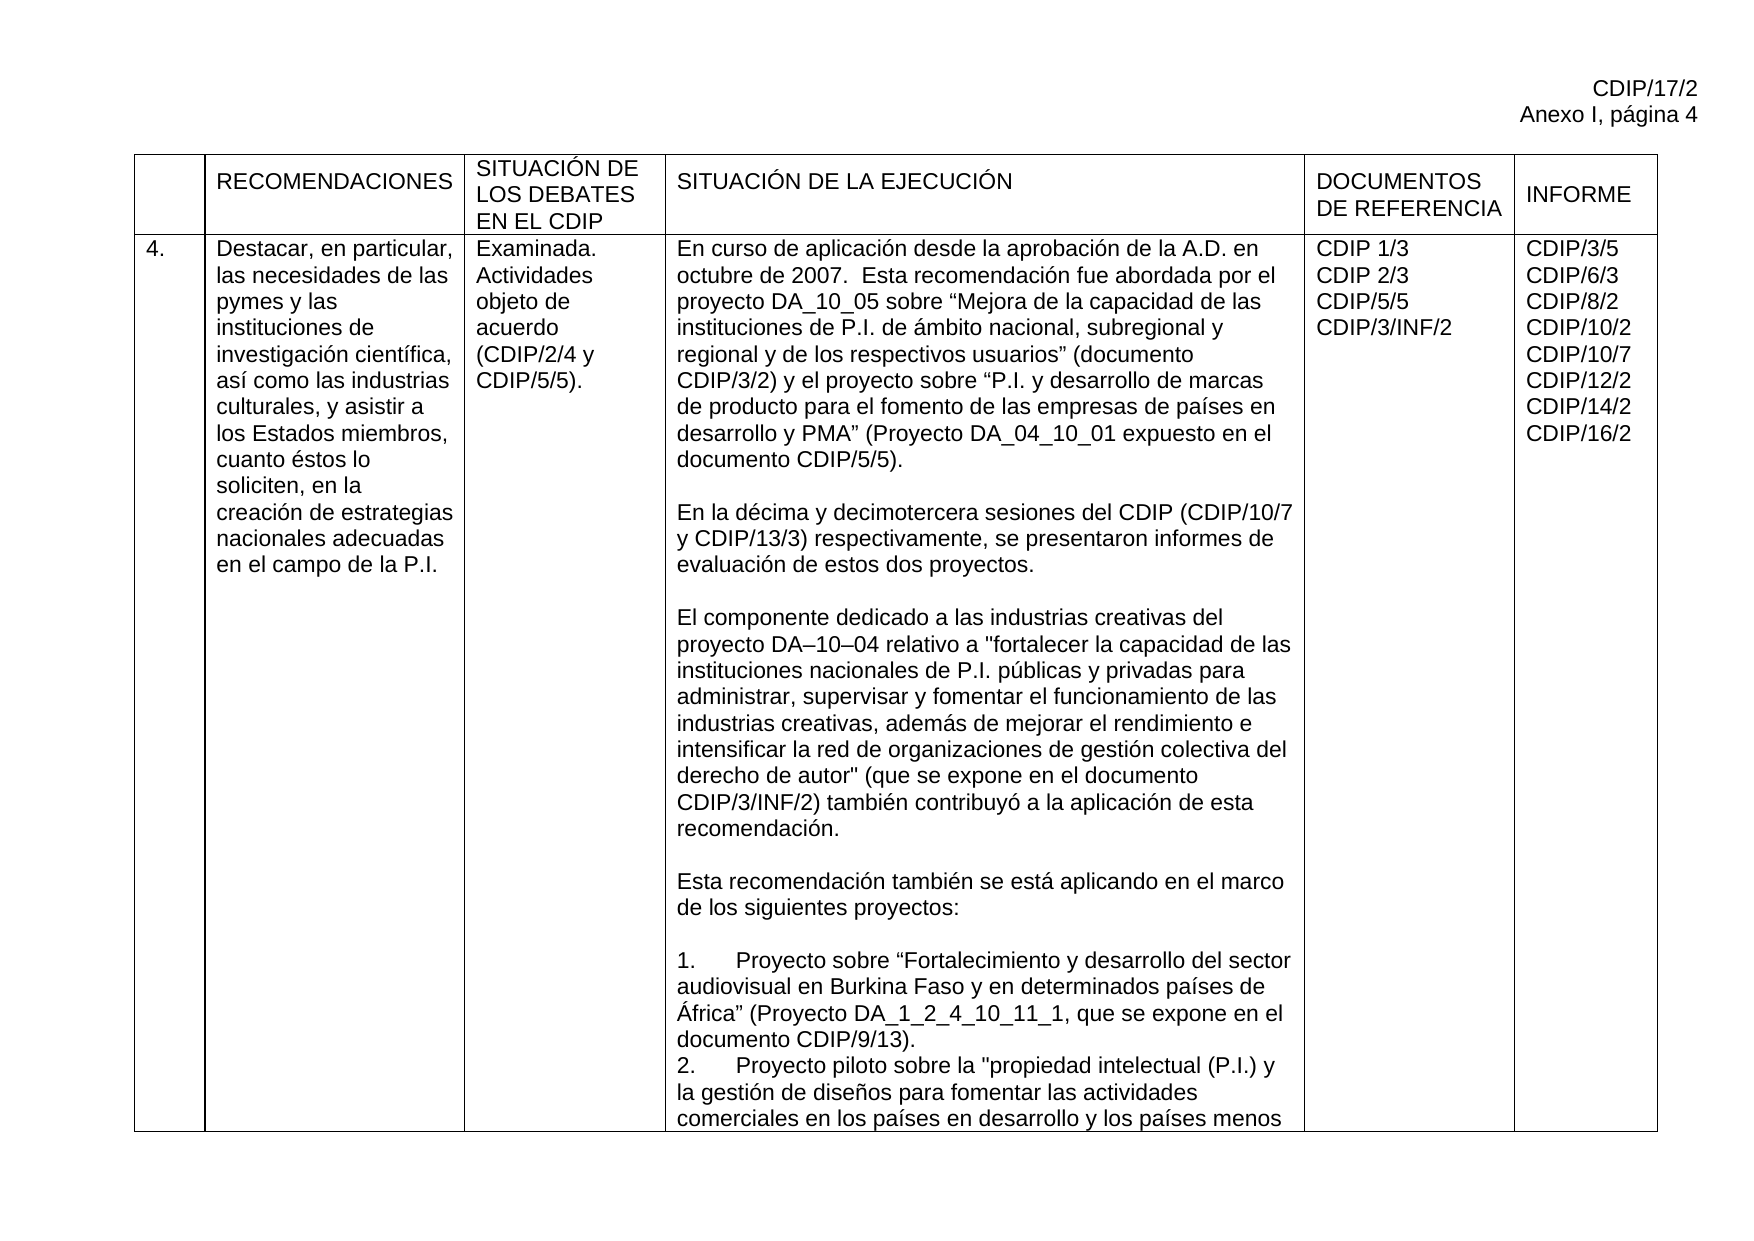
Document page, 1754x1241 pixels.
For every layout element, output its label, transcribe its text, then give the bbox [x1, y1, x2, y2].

table_header SITUACIÓN DE LA EJECUCIÓN [666, 155, 1304, 234]
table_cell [1515, 235, 1657, 1131]
table_header DOCUMENTOS DE REFERENCIA [1305, 155, 1514, 234]
table_cell CDIP 1/3 CDIP 2/3 CDIP/5/5 CDIP/3/INF/2 [1305, 235, 1514, 1131]
table_header SITUACIÓN DE LOS DEBATES EN EL CDIP [465, 155, 665, 234]
table_header [135, 155, 204, 234]
table_header INFORME [1515, 155, 1657, 234]
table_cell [465, 235, 665, 1131]
table_header RECOMENDACIONES [206, 155, 464, 234]
table_cell [135, 235, 204, 1131]
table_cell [666, 235, 1304, 1131]
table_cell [206, 235, 464, 1131]
